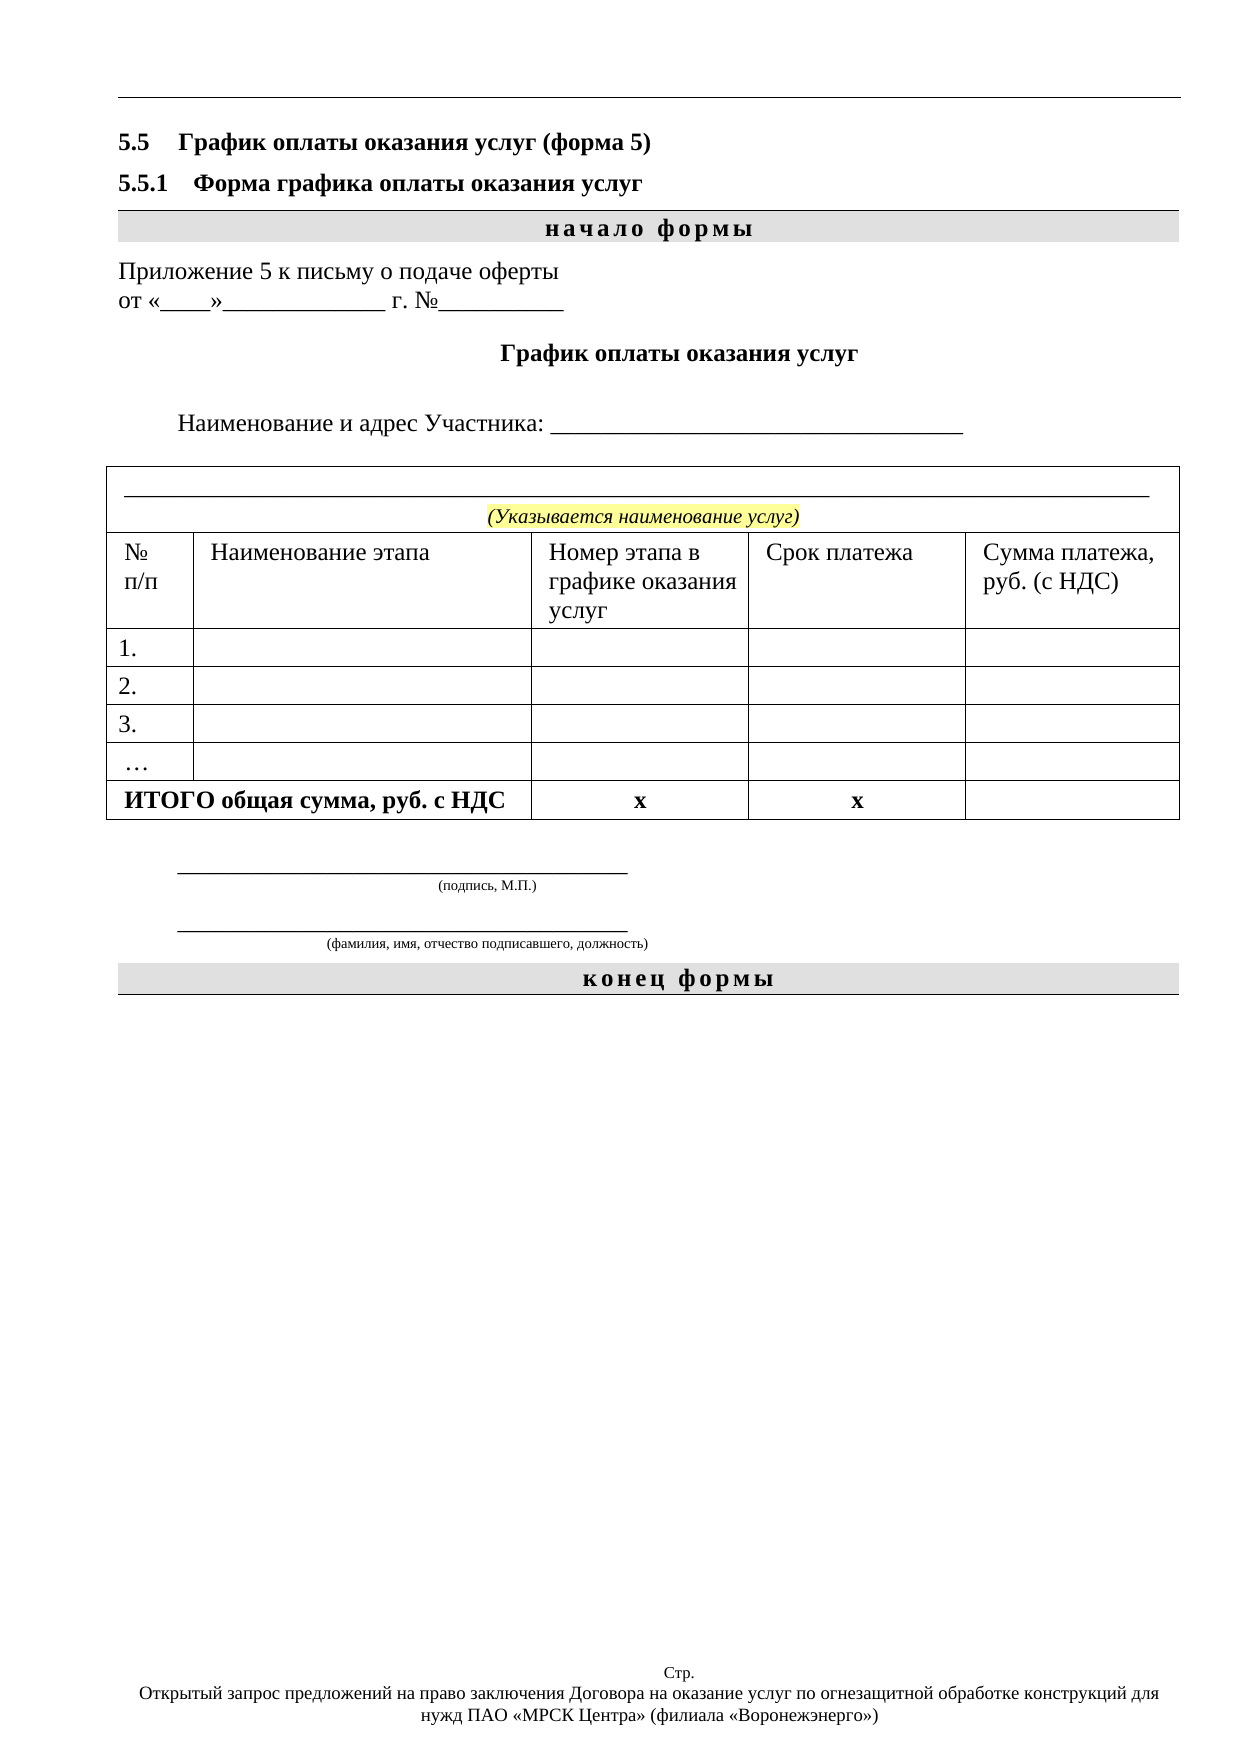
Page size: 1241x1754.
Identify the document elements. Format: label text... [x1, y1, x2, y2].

table_cell [966, 667, 1179, 704]
table_cell № п/п [107, 533, 193, 628]
table_cell [966, 705, 1179, 742]
table_cell [966, 629, 1179, 666]
table_cell [107, 667, 193, 704]
table_cell [107, 629, 193, 666]
text (фамилия, имя, отчество подписавшего, должность) [118, 934, 797, 963]
text ____________________________________ [118, 848, 1181, 877]
table_cell [194, 667, 531, 704]
table_cell [532, 667, 748, 704]
table_cell [749, 629, 965, 666]
text ____________________________________ [118, 906, 1181, 934]
text График оплаты оказания услуг [118, 338, 1181, 367]
table_cell [749, 667, 965, 704]
table_cell [194, 705, 531, 742]
table_cell Наименование этапа [194, 533, 531, 628]
table_cell х [749, 781, 965, 818]
table_cell [966, 781, 1179, 818]
table_cell [749, 743, 965, 780]
text начало формы [118, 211, 1179, 242]
text Наименование и адрес Участника: _________________________________ [118, 408, 1181, 437]
table_cell х [532, 781, 748, 818]
text конец формы [118, 963, 1179, 994]
table_cell [532, 629, 748, 666]
table_header __________________________________________________________________________________ (Указывается наименование услуг) [107, 467, 1179, 532]
table_cell Сумма платежа, руб. (с НДС) [966, 533, 1179, 628]
table_cell ИТОГО общая сумма, руб. с НДС [107, 781, 531, 818]
text (подпись, М.П.) [118, 877, 797, 906]
subtitle График оплаты оказания услуг (форма 5) [118, 127, 1181, 156]
table_cell [966, 743, 1179, 780]
table_cell [107, 705, 193, 742]
table_cell [532, 743, 748, 780]
subtitle Форма графика оплаты оказания услуг [118, 168, 1181, 197]
table_cell [532, 705, 748, 742]
table_cell [194, 629, 531, 666]
table_cell … [107, 743, 193, 780]
table_cell Срок платежа [749, 533, 965, 628]
text Приложение 5 к письму о подаче оферты от «____»_____________ г. №__________ [118, 256, 1181, 313]
table_cell [194, 743, 531, 780]
table_cell [749, 705, 965, 742]
table_cell Номер этапа в графике оказания услуг [532, 533, 748, 628]
